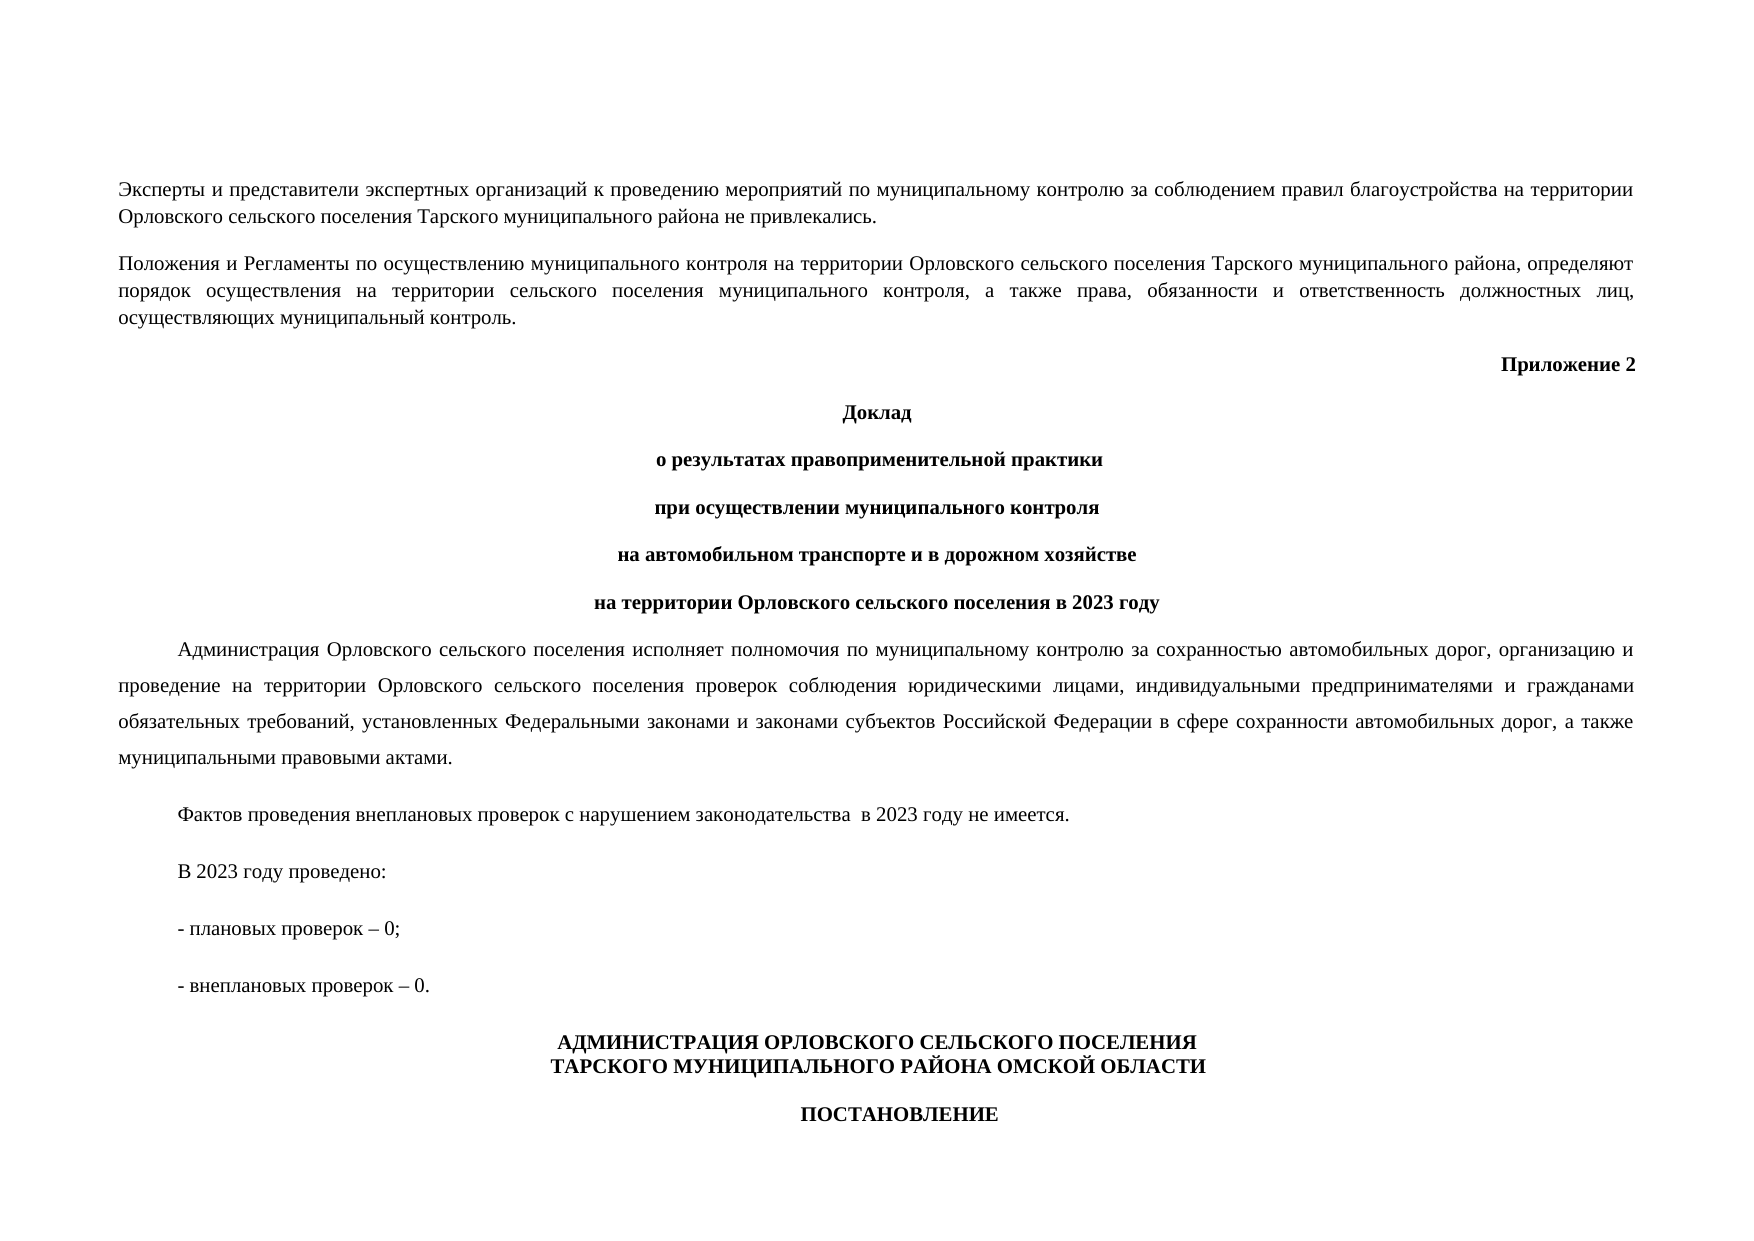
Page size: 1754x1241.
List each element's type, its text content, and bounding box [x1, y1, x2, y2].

text Приложение 2 [118, 352, 1636, 376]
text Администрация Орловского сельского поселения исполняет полномочия по муниципальному контролю за сохранностью автомобильных дорог, организацию и проведение на территории Орловского сельского поселения проверок соблюдения юридическими лицами, индивидуальными предпринимателями и гражданами обязательных требований, установленных Федеральными законами и законами субъектов Российской Федерации в сфере сохранности автомобильных дорог, а также муниципальными правовыми актами. [118, 637, 1636, 769]
text - внеплановых проверок – 0. [118, 973, 1636, 997]
text АДМИНИСТРАЦИЯ ОРЛОВСКОГО СЕЛЬСКОГО ПОСЕЛЕНИЯ [118, 1030, 1636, 1054]
text ПОСТАНОВЛЕНИЕ [118, 1102, 1636, 1126]
text на территории Орловского сельского поселения в 2023 году [118, 590, 1636, 614]
text Фактов проведения внеплановых проверок с нарушением законодательства в 2023 году не имеется. [118, 802, 1636, 826]
text о результатах правоприменительной практики [118, 447, 1636, 471]
text Доклад [118, 400, 1636, 424]
text Положения и Регламенты по осуществлению муниципального контроля на территории Орловского сельского поселения Тарского муниципального района, определяют порядок осуществления на территории сельского поселения муниципального контроля, а также права, обязанности и ответственность должностных лиц, осуществляющих муниципальный контроль. [118, 251, 1636, 329]
text ТАРСКОГО МУНИЦИПАЛЬНОГО РАЙОНА ОМСКОЙ ОБЛАСТИ [118, 1054, 1636, 1078]
text - плановых проверок – 0; [118, 916, 1636, 940]
text Эксперты и представители экспертных организаций к проведению мероприятий по муниципальному контролю за соблюдением правил благоустройства на территории Орловского сельского поселения Тарского муниципального района не привлекались. [118, 177, 1636, 228]
text В 2023 году проведено: [118, 859, 1636, 883]
text на автомобильном транспорте и в дорожном хозяйстве [118, 542, 1636, 566]
text при осуществлении муниципального контроля [118, 495, 1636, 519]
